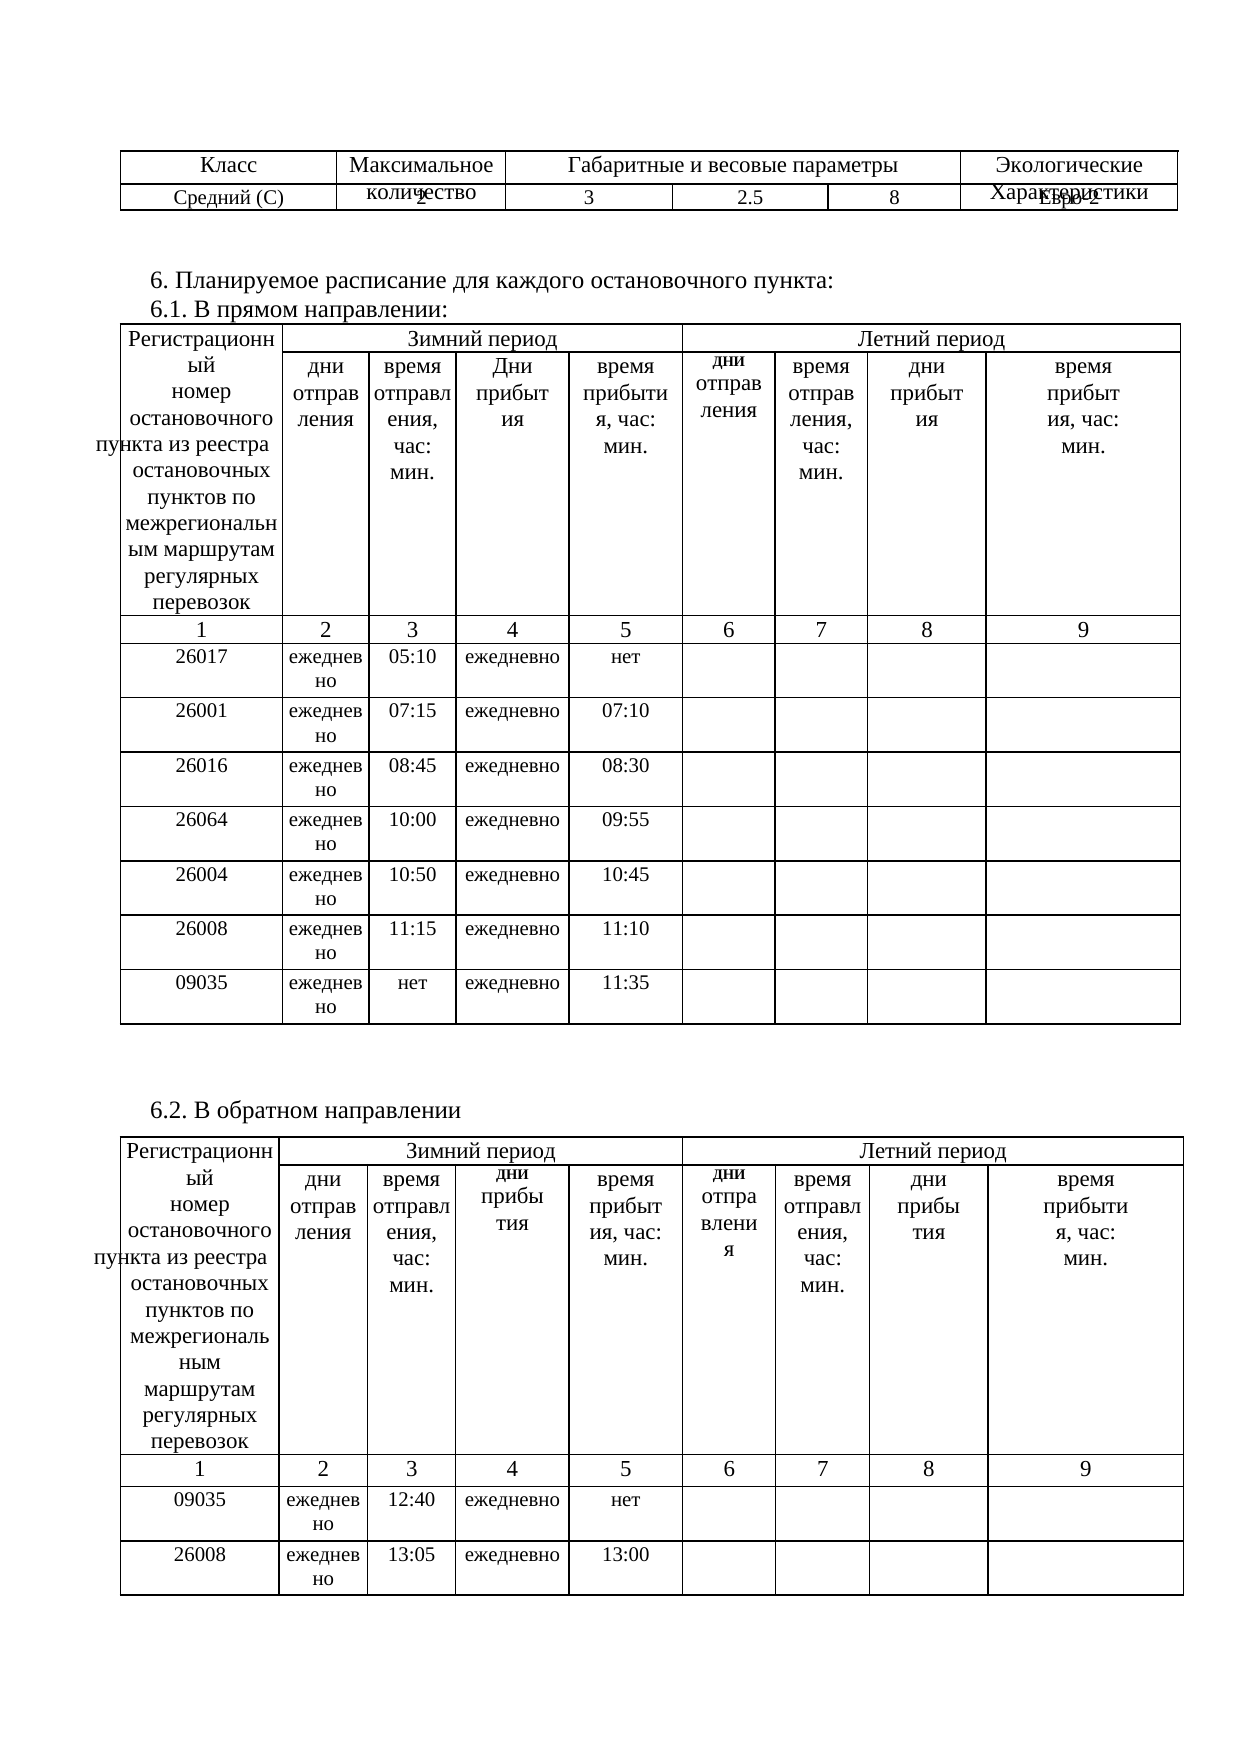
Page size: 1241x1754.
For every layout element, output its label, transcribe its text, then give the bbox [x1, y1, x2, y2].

table_cell дни прибы тия [870, 1166, 987, 1454]
table_cell 4 [456, 1455, 568, 1486]
table_cell 8 [870, 1455, 987, 1486]
table_header Регистрационный номер остановочного пункта из реестра остановочных пунктов по межрегиональным маршрутам регулярных перевозок [121, 325, 282, 614]
table_cell [868, 862, 985, 914]
table_cell [868, 916, 985, 969]
table_cell 09:55 [570, 807, 682, 860]
table_cell 8 [868, 616, 985, 642]
table_cell [683, 1487, 775, 1540]
table_cell [683, 698, 774, 751]
table_cell 2.5 [673, 185, 827, 209]
table_cell ежедневно [457, 753, 568, 806]
table_cell [987, 862, 1180, 914]
table_cell 3 [370, 616, 455, 642]
table_cell 26008 [121, 1542, 278, 1594]
table_cell [776, 807, 867, 860]
table_cell [776, 644, 867, 697]
table_cell время отправл ения, час: мин. [776, 1166, 869, 1454]
table_cell [683, 916, 774, 969]
table_cell 26008 [121, 916, 282, 969]
table_cell [776, 1487, 869, 1540]
table_header Класс [121, 152, 336, 183]
table_cell 12:40 [368, 1487, 455, 1540]
table_cell ДНИ отпра влени я [683, 1166, 775, 1454]
table_cell [868, 753, 985, 806]
table_cell ежедневно [283, 862, 368, 914]
table_cell 9 [987, 616, 1180, 642]
table_cell [683, 753, 774, 806]
table_cell [987, 753, 1180, 806]
table_cell время отправл ения, час: мин. [368, 1166, 455, 1454]
table_cell [989, 1487, 1183, 1540]
table_cell время отправл ения, час: мин. [370, 353, 455, 614]
table_cell 6 [683, 616, 774, 642]
table_cell ежедневно [456, 1542, 568, 1594]
text 6.2. В обратном направлении [150, 1095, 1090, 1123]
table_cell 6 [683, 1455, 775, 1486]
table_cell 10:00 [370, 807, 455, 860]
table_header Габаритные и весовые параметры [506, 152, 960, 183]
table_cell [987, 916, 1180, 969]
table_cell ежедневно [283, 807, 368, 860]
table_cell [987, 807, 1180, 860]
table_cell 26064 [121, 807, 282, 860]
table_cell дни отправ ления [283, 353, 368, 614]
table_cell ежедневно [457, 916, 568, 969]
table_cell 1 [121, 616, 282, 642]
table_cell [776, 916, 867, 969]
table_cell [683, 862, 774, 914]
table_cell [683, 644, 774, 697]
table_cell 5 [570, 616, 682, 642]
table_cell [683, 970, 774, 1023]
table_cell дни отправ ления [280, 1166, 367, 1454]
table_cell [870, 1542, 987, 1594]
table_cell ежедневно [283, 916, 368, 969]
table_cell 26004 [121, 862, 282, 914]
table_cell 05:10 [370, 644, 455, 697]
table_cell ежедневно [457, 970, 568, 1023]
table_cell нет [370, 970, 455, 1023]
table_cell время прибыти я, час: мин. [989, 1166, 1183, 1454]
text 6.1. В прямом направлении: [150, 294, 1090, 323]
table_cell [776, 970, 867, 1023]
table_cell 08:30 [570, 753, 682, 806]
table_cell ежедневно [280, 1487, 367, 1540]
table_cell [987, 698, 1180, 751]
table_cell 2 [280, 1455, 367, 1486]
table_header Экологические Характеристики [961, 152, 1177, 183]
table_cell 26001 [121, 698, 282, 751]
table_cell 11:35 [570, 970, 682, 1023]
table_cell 10:45 [570, 862, 682, 914]
table_cell время отправ ления, час: мин. [776, 353, 867, 614]
table_cell [776, 698, 867, 751]
table_cell [868, 644, 985, 697]
table_header Летний период [683, 325, 1180, 351]
table_cell [868, 807, 985, 860]
table_cell ежедневно [456, 1487, 568, 1540]
table_cell время прибыт ия, час: мин. [570, 1166, 682, 1454]
table_cell ежедневно [457, 807, 568, 860]
table_cell 13:05 [368, 1542, 455, 1594]
table_cell 5 [570, 1455, 682, 1486]
table_cell 07:10 [570, 698, 682, 751]
table_header Максимальное количество [337, 152, 505, 183]
table_cell время прибыти я, час: мин. [570, 353, 682, 614]
text 6. Планируемое расписание для каждого остановочного пункта: [150, 266, 1090, 294]
table_cell 26017 [121, 644, 282, 697]
table_header Зимний период [283, 325, 682, 351]
table_header Зимний период [280, 1138, 682, 1164]
table_cell нет [570, 1487, 682, 1540]
table_cell [683, 1542, 775, 1594]
table_cell ежедневно [283, 753, 368, 806]
table_cell 1 [121, 1455, 278, 1486]
table_cell ежедневно [457, 644, 568, 697]
table_cell 4 [457, 616, 568, 642]
table_cell [987, 970, 1180, 1023]
table_cell 7 [776, 616, 867, 642]
table_cell Евро-2 [961, 185, 1177, 209]
table_cell время прибыт ия, час: мин. [987, 353, 1180, 614]
table_cell ежедневно [457, 862, 568, 914]
table_cell 07:15 [370, 698, 455, 751]
table_cell [868, 970, 985, 1023]
table_cell 3 [368, 1455, 455, 1486]
table_cell [868, 698, 985, 751]
table_cell 10:50 [370, 862, 455, 914]
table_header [121, 1138, 278, 1454]
table_cell дни прибыт ия [868, 353, 985, 614]
table_header Летний период [683, 1138, 1183, 1164]
table_cell 26016 [121, 753, 282, 806]
table_cell нет [570, 644, 682, 697]
table_cell ежедневно [457, 698, 568, 751]
table_cell 13:00 [570, 1542, 682, 1594]
table_cell [870, 1487, 987, 1540]
table_cell 09035 [121, 970, 282, 1023]
table_cell [683, 807, 774, 860]
table_cell ДНИ отправ ления [683, 353, 774, 614]
table_cell ежедневно [283, 970, 368, 1023]
table_cell [989, 1542, 1183, 1594]
table_cell [776, 1542, 869, 1594]
table_cell 9 [989, 1455, 1183, 1486]
table_cell Дни прибыт ия [457, 353, 568, 614]
table_cell [987, 644, 1180, 697]
table_cell ДНИ прибы тия [456, 1166, 568, 1454]
table_cell 8 [829, 185, 960, 209]
table_cell 2 [283, 616, 368, 642]
table_cell ежедневно [280, 1542, 367, 1594]
table_cell 2 [337, 185, 505, 209]
table_cell Средний (С) [121, 185, 336, 209]
table_cell 11:15 [370, 916, 455, 969]
table_cell 08:45 [370, 753, 455, 806]
table_cell [776, 862, 867, 914]
table_cell 09035 [121, 1487, 278, 1540]
table_cell 11:10 [570, 916, 682, 969]
table_cell [776, 753, 867, 806]
table_cell 3 [506, 185, 672, 209]
table_cell 7 [776, 1455, 869, 1486]
table_cell ежедневно [283, 698, 368, 751]
table_cell ежедневно [283, 644, 368, 697]
